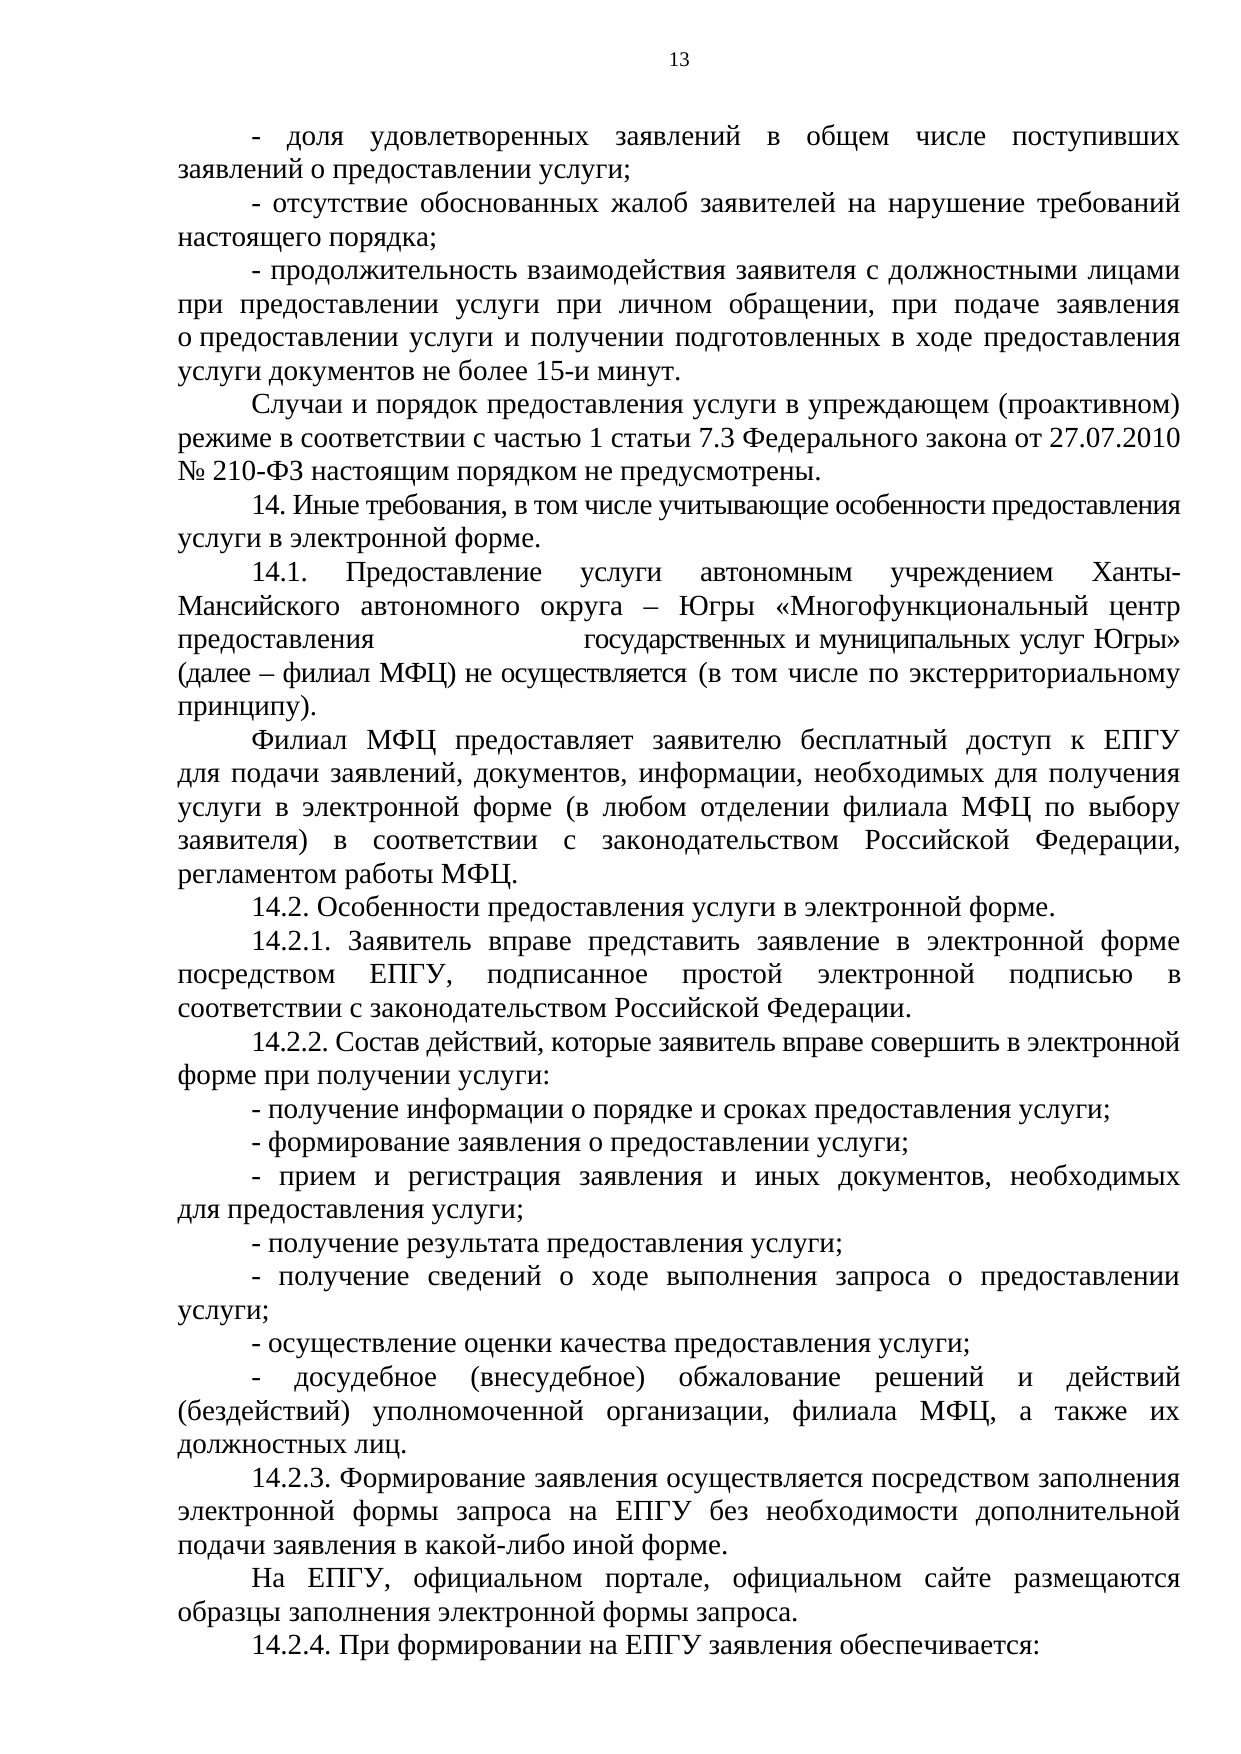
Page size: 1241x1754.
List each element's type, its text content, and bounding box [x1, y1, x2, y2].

subtitle 14.2. Особенности предоставления услуги в электронной форме. [177, 889, 1181, 923]
text - формирование заявления о предоставлении услуги; [177, 1124, 1181, 1158]
text 14.2.4. При формировании на ЕПГУ заявления обеспечивается: [177, 1627, 1181, 1661]
text - досудебное (внесудебное) обжалование решений и действий (бездействий) уполномоченной организации, филиала МФЦ, а также их должностных лиц. [177, 1359, 1181, 1460]
text - получение результата предоставления услуги; [177, 1225, 1181, 1258]
text - продолжительность взаимодействия заявителя с должностными лицами при предоставлении услуги при личном обращении, при подаче заявления о предоставлении услуги и получении подготовленных в ходе предоставления услуги документов не более 15-и минут. [177, 252, 1181, 386]
text - получение сведений о ходе выполнения запроса о предоставлении услуги; [177, 1258, 1181, 1326]
text Случаи и порядок предоставления услуги в упреждающем (проактивном) режиме в соответствии с частью 1 статьи 7.3 Федерального закона от 27.07.2010 № 210-ФЗ настоящим порядком не предусмотрены. [177, 386, 1181, 487]
subtitle 14. Иные требования, в том числе учитывающие особенности предоставления услуги в электронной форме. [177, 487, 1181, 554]
text - прием и регистрация заявления и иных документов, необходимых для предоставления услуги; [177, 1158, 1181, 1225]
text 14.2.1. Заявитель вправе представить заявление в электронной форме посредством ЕПГУ, подписанное простой электронной подписью в соответствии с законодательством Российской Федерации. [177, 923, 1181, 1024]
text 14.2.2. Состав действий, которые заявитель вправе совершить в электронной форме при получении услуги: [177, 1024, 1181, 1091]
text - доля удовлетворенных заявлений в общем числе поступивших заявлений о предоставлении услуги; [177, 118, 1181, 185]
subtitle 14.1. Предоставление услуги автономным учреждением Ханты-Мансийского автономного округа – Югры «Многофункциональный центр предоставления государственных и муниципальных услуг Югры» (далее – филиал МФЦ) не осуществляется (в том числе по экстерриториальному принципу). [177, 554, 1181, 722]
text - отсутствие обоснованных жалоб заявителей на нарушение требований настоящего порядка; [177, 185, 1181, 252]
text Филиал МФЦ предоставляет заявителю бесплатный доступ к ЕПГУ для подачи заявлений, документов, информации, необходимых для получения услуги в электронной форме (в любом отделении филиала МФЦ по выбору заявителя) в соответствии с законодательством Российской Федерации, регламентом работы МФЦ. [177, 722, 1181, 889]
text - получение информации о порядке и сроках предоставления услуги; [177, 1091, 1181, 1124]
text На ЕПГУ, официальном портале, официальном сайте размещаются образцы заполнения электронной формы запроса. [177, 1560, 1181, 1627]
text - осуществление оценки качества предоставления услуги; [177, 1326, 1181, 1359]
text 14.2.3. Формирование заявления осуществляется посредством заполнения электронной формы запроса на ЕПГУ без необходимости дополнительной подачи заявления в какой-либо иной форме. [177, 1460, 1181, 1560]
